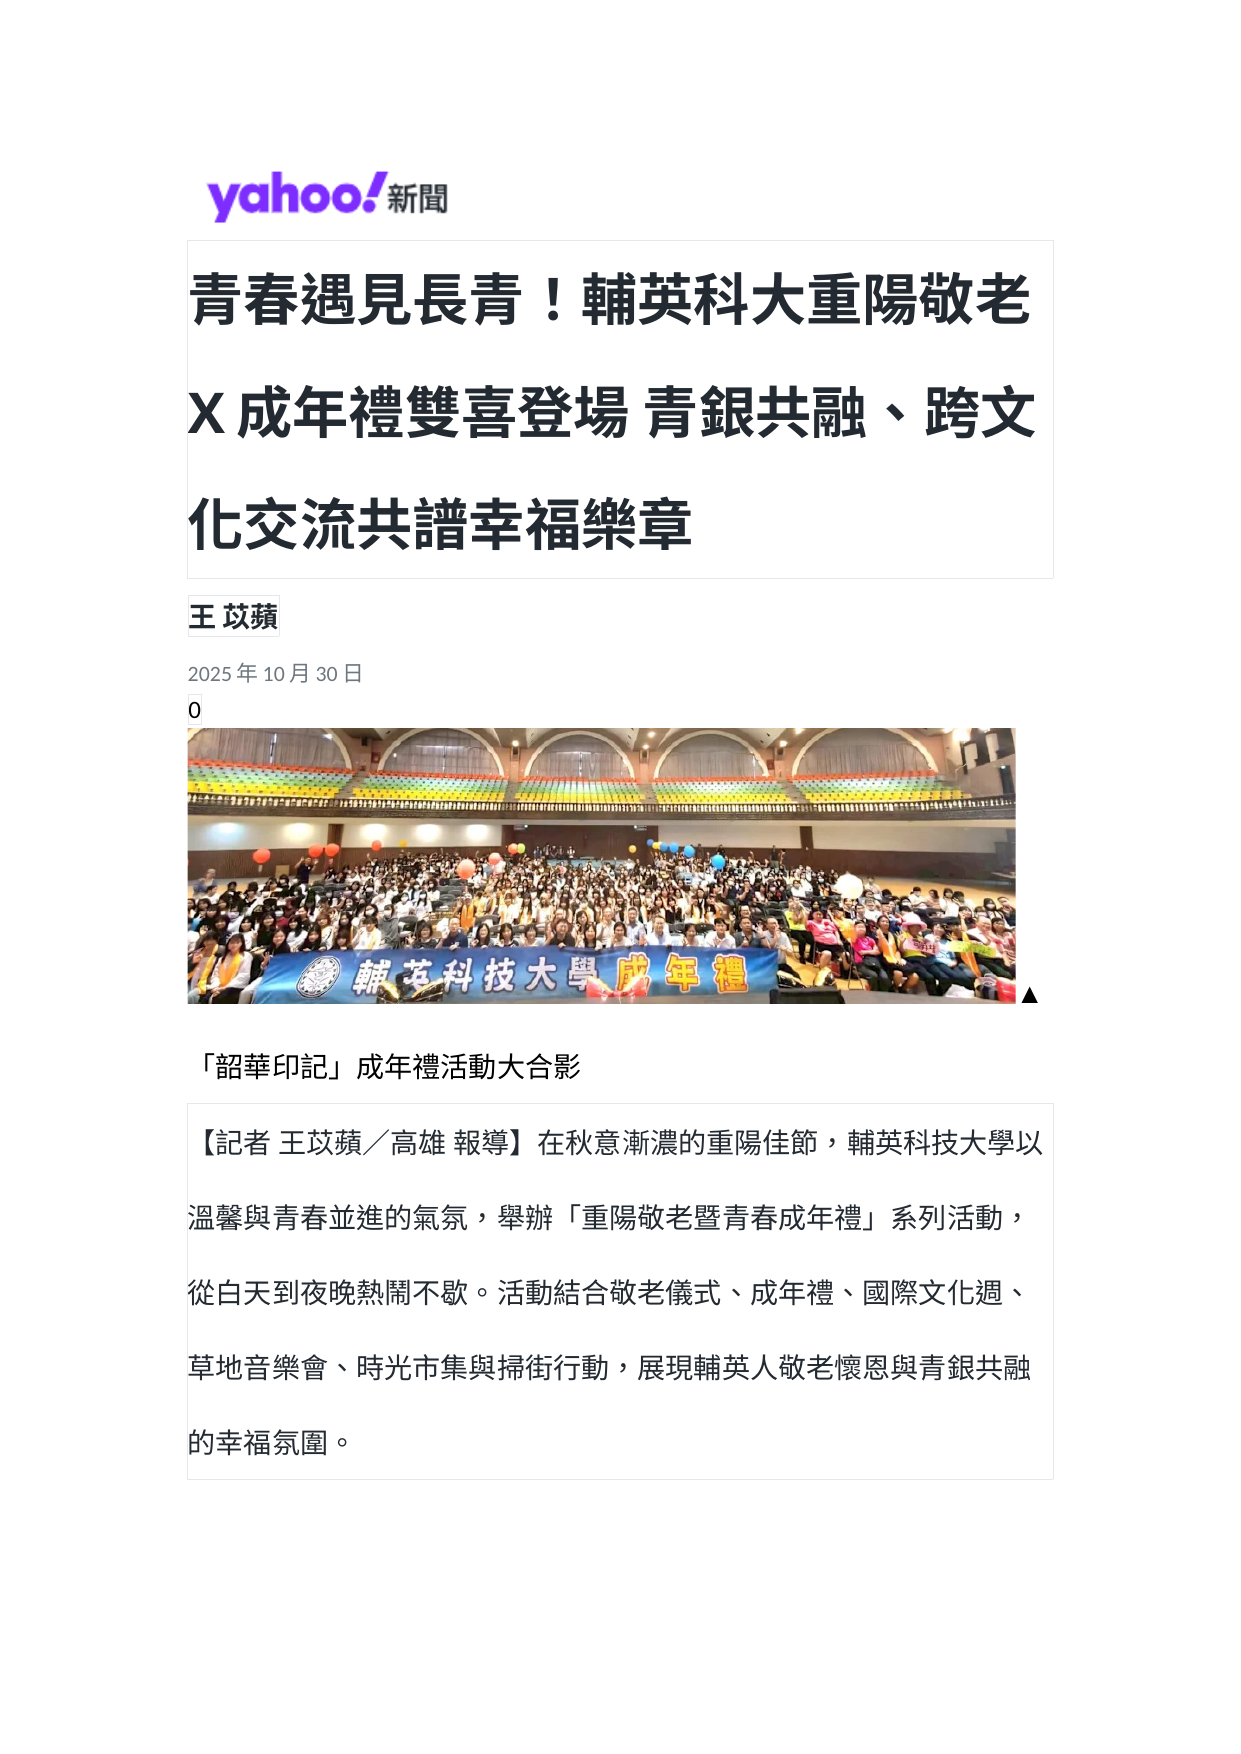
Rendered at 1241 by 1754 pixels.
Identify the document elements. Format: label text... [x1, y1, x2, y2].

text 0 [187, 691, 1053, 728]
subtitle 青春遇見長青！輔英科大重陽敬老X成年禮雙喜登場 青銀共融、跨文化交流共譜幸福樂章 [188, 241, 1053, 578]
text 王 苡蘋 [187, 579, 1053, 653]
text 2025年10月30日 [187, 653, 1053, 691]
text 【記者 王苡蘋／高雄 報導】在秋意漸濃的重陽佳節，輔英科技大學以溫馨與青春並進的氣氛，舉辦「重陽敬老暨青春成年禮」系列活動，從白天到夜晚熱鬧不歇。活動結合敬老儀式、成年禮、國際文化週、草地音樂會、時光市集與掃街行動，展現輔英人敬老懷恩與青銀共融的幸福氛圍。 [188, 1104, 1053, 1479]
picture [187, 728, 1016, 1004]
